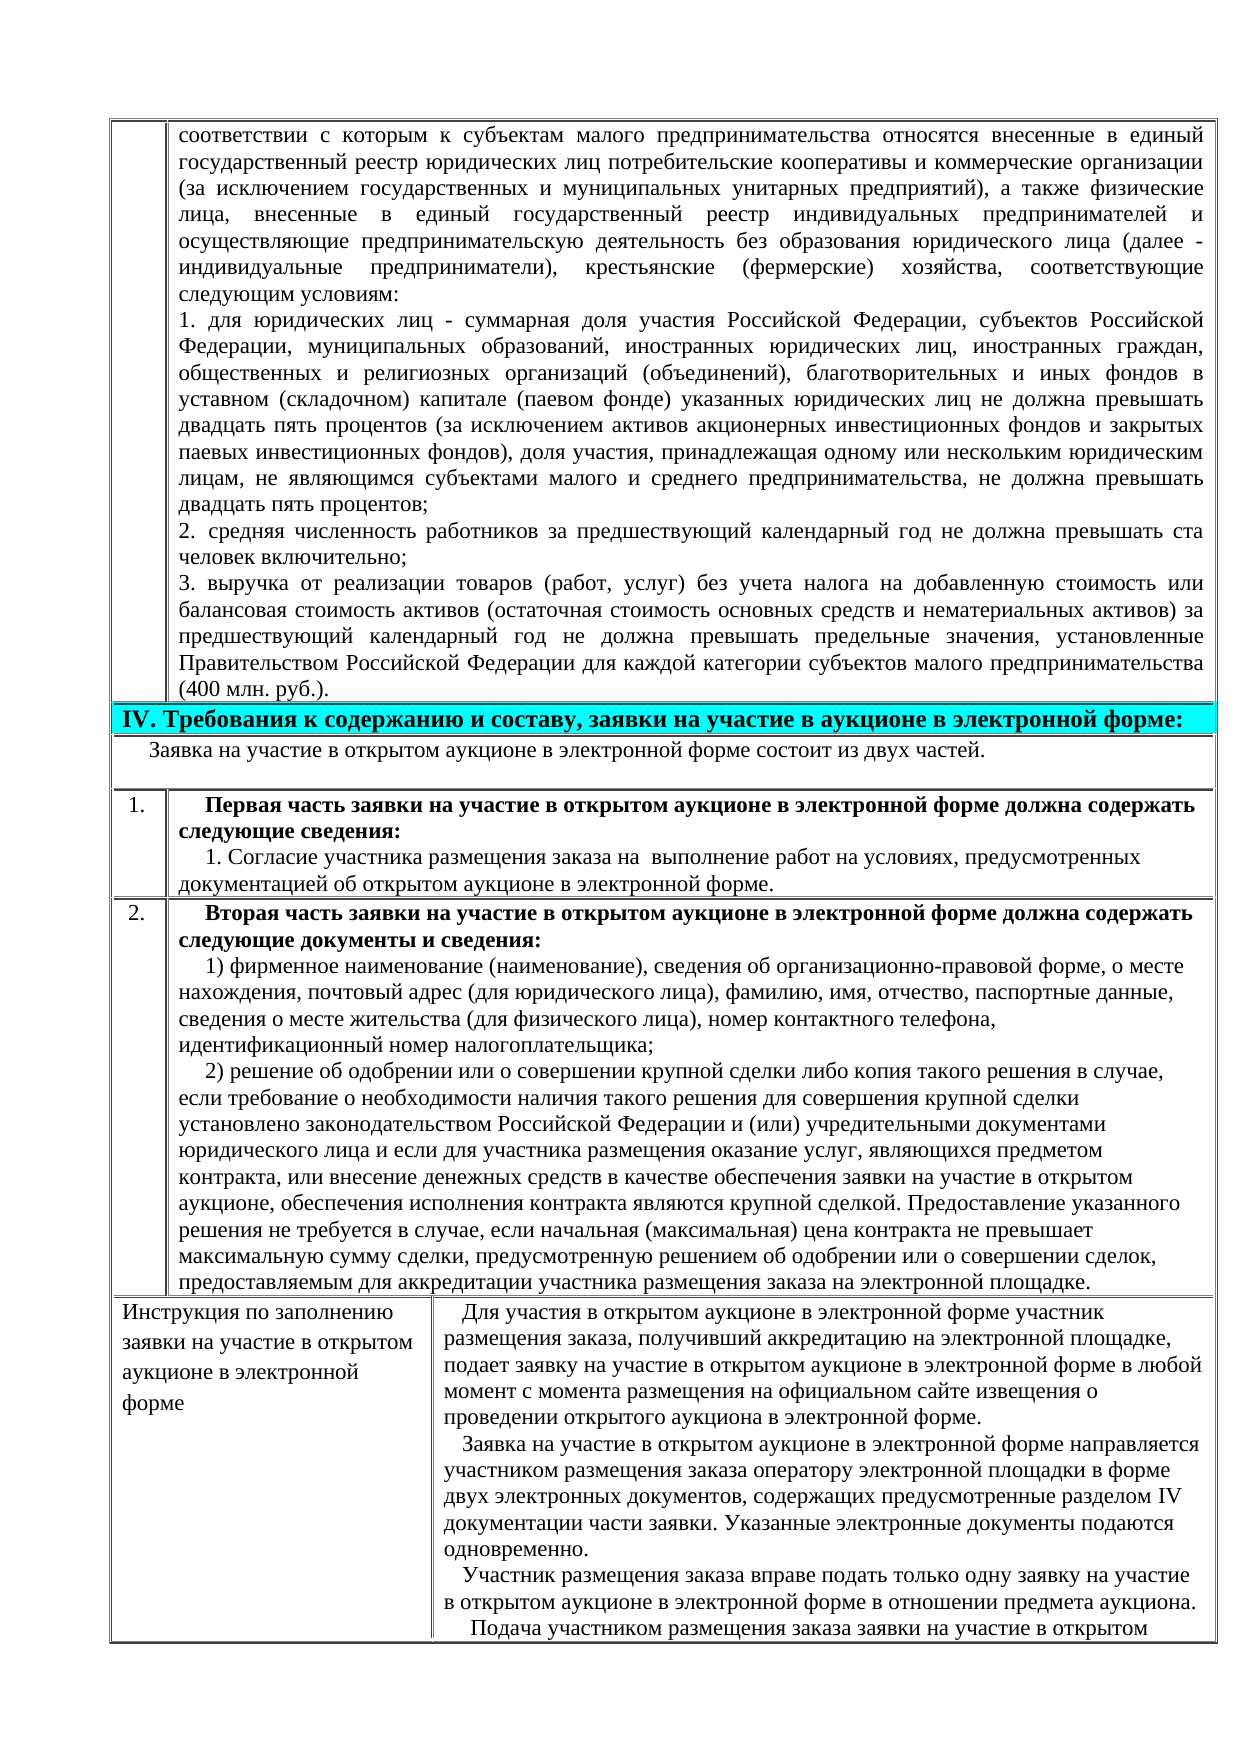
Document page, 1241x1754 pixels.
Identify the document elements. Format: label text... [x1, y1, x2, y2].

table_cell Заявка на участие в открытом аукционе в электронной форме состоит из двух частей. [111, 733, 1217, 787]
table_cell [112, 122, 167, 701]
table_cell Первая часть заявки на участие в открытом аукционе в электронной форме должна содержать следующие сведения: 1. Согласие участника размещения заказа на выполнение работ на условиях, предусмотренных документацией об открытом аукционе в электронной форме. [169, 788, 1217, 896]
table_cell [112, 896, 166, 1295]
table_cell [111, 788, 165, 896]
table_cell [167, 121, 1215, 701]
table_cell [112, 1295, 432, 1641]
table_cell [432, 1295, 1215, 1641]
table_cell IV. Требования к содержанию и составу, заявки на участие в аукционе в электронной форме: [112, 701, 1215, 733]
table_cell Вторая часть заявки на участие в открытом аукционе в электронной форме должна содержать следующие документы и сведения: 1) фирменное наименование (наименование), сведения об организационно-правовой форме, о месте нахождения, почтовый адрес (для юридического лица), фамилию, имя, отчество, паспортные данные, сведения о месте жительства (для физического лица), номер контактного телефона, идентификационный номер налогоплательщика; 2) решение об одобрении или о совершении крупной сделки либо копия такого решения в случае, если требование о необходимости наличия такого решения для совершения крупной сделки установлено законодательством Российской Федерации и (или) учредительными документами юридического лица и если для участника размещения оказание услуг, являющихся предметом контракта, или внесение денежных средств в качестве обеспечения заявки на участие в открытом аукционе, обеспечения исполнения контракта являются крупной сделкой. Предоставление указанного решения не требуется в случае, если начальная (максимальная) цена контракта не превышает максимальную сумму сделки, предусмотренную решением об одобрении или о совершении сделок, предоставляемым для аккредитации участника размещения заказа на электронной площадке. [169, 896, 1215, 1295]
